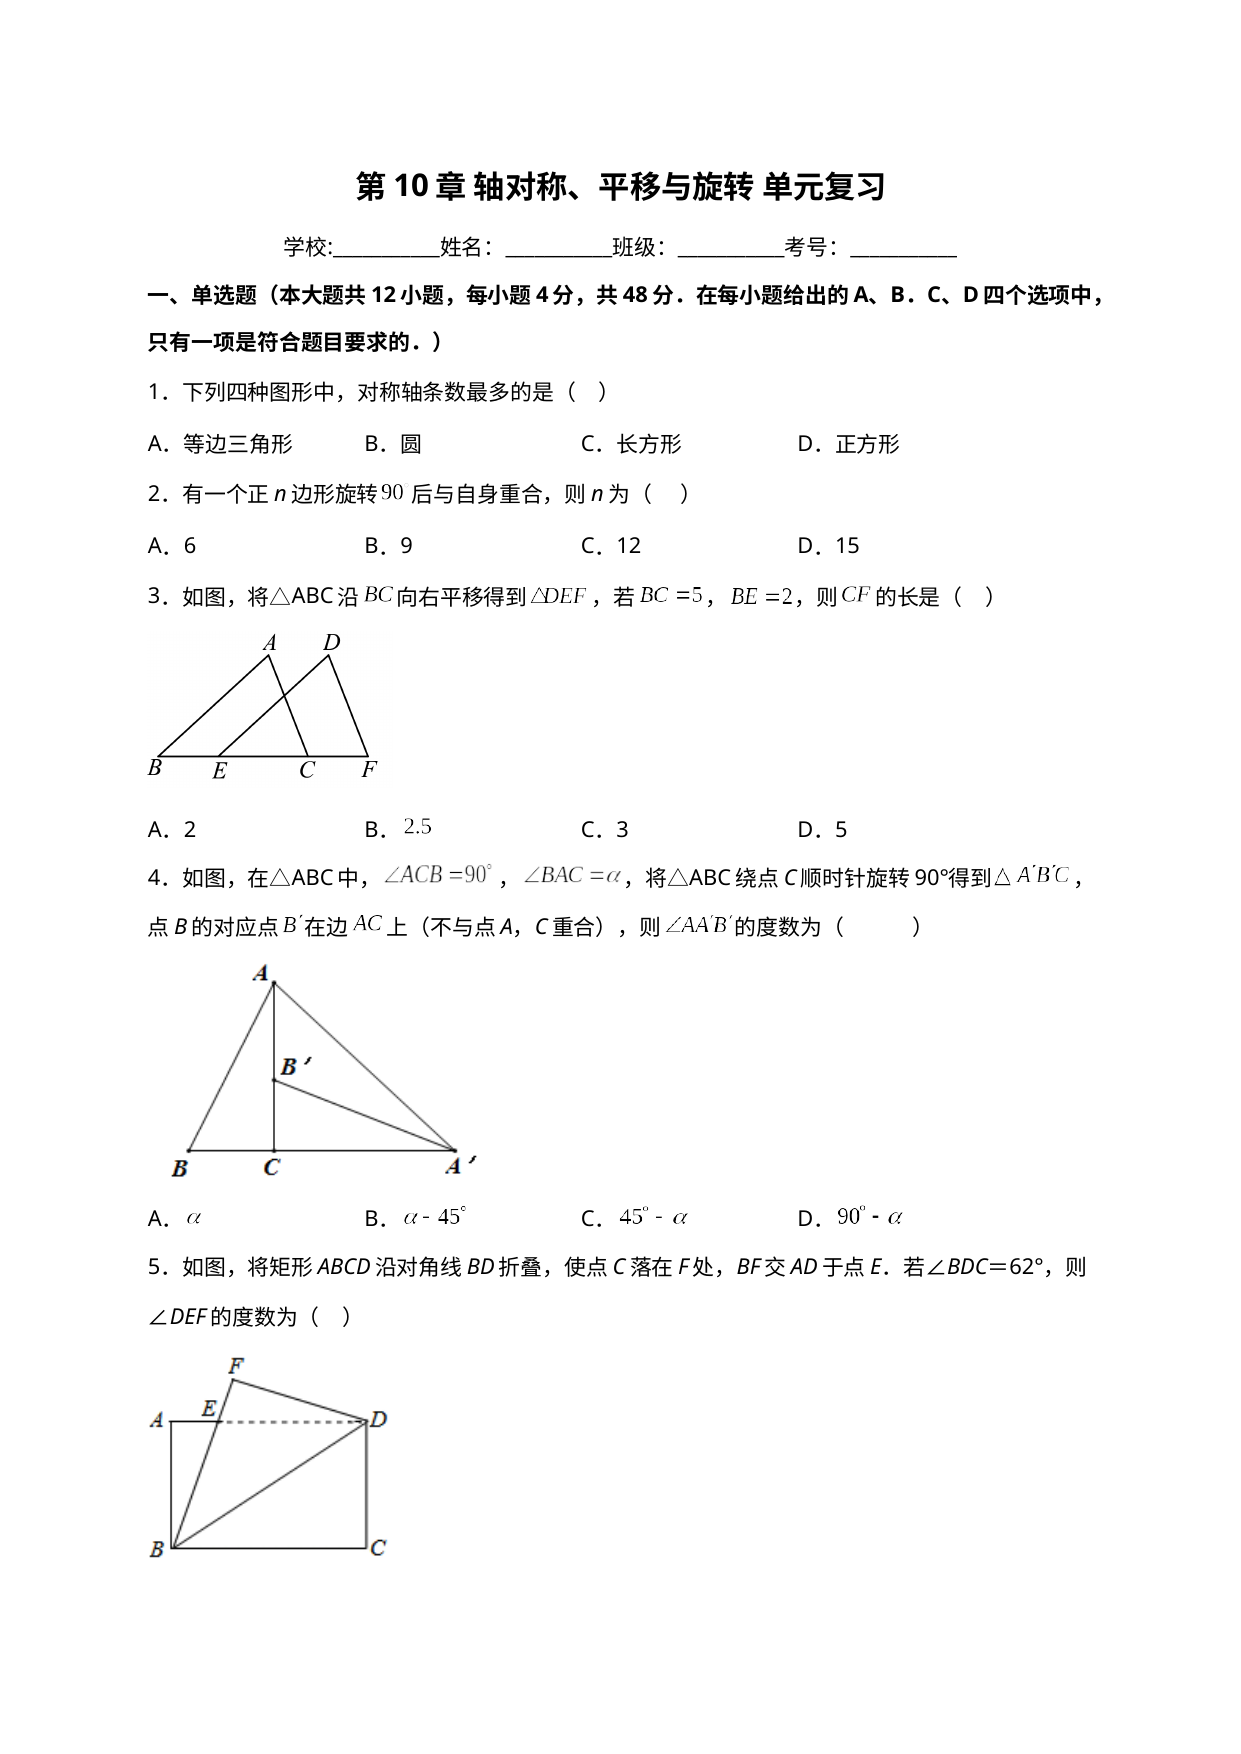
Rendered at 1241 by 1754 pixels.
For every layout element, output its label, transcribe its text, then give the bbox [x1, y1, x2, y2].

text 4．如图，在△ABC中，，，将△ABC绕点C顺时针旋转90°得到，点B的对应点在边上（不与点A，C重合），则的度数为（ ） [148, 861, 1093, 942]
text 5．如图，将矩形ABCD沿对角线BD折叠，使点C落在F处，BF交AD于点E．若∠BDC＝62°，则∠DEF的度数为（ ） [148, 1250, 1093, 1334]
text 第10章 轴对称、平移与旋转 单元复习 [148, 162, 1093, 207]
text 学校:___________姓名：___________班级：___________考号：___________ [148, 230, 1093, 262]
text 一、单选题（本大题共12小题，每小题4分，共48分．在每小题给出的A、B．C、D四个选项中，只有一项是符合题目要求的．） [148, 278, 1093, 357]
text A． B． C． D． [148, 1202, 1093, 1234]
picture [147, 1352, 392, 1562]
text A．等边三角形 B．圆 C．长方形 D．正方形 [148, 427, 1093, 459]
picture [147, 631, 393, 788]
picture [147, 957, 500, 1190]
text 3．如图，将△ABC沿向右平移得到，若，，则的长是（ ） [148, 577, 1093, 613]
text A．2 B． C．3 D．5 [148, 812, 1093, 845]
text 2．有一个正n边形旋转后与自身重合，则n为（ ） [148, 475, 1093, 511]
text 1．下列四种图形中，对称轴条数最多的是（ ） [148, 373, 1093, 409]
text A．6 B．9 C．12 D．15 [148, 529, 1093, 561]
